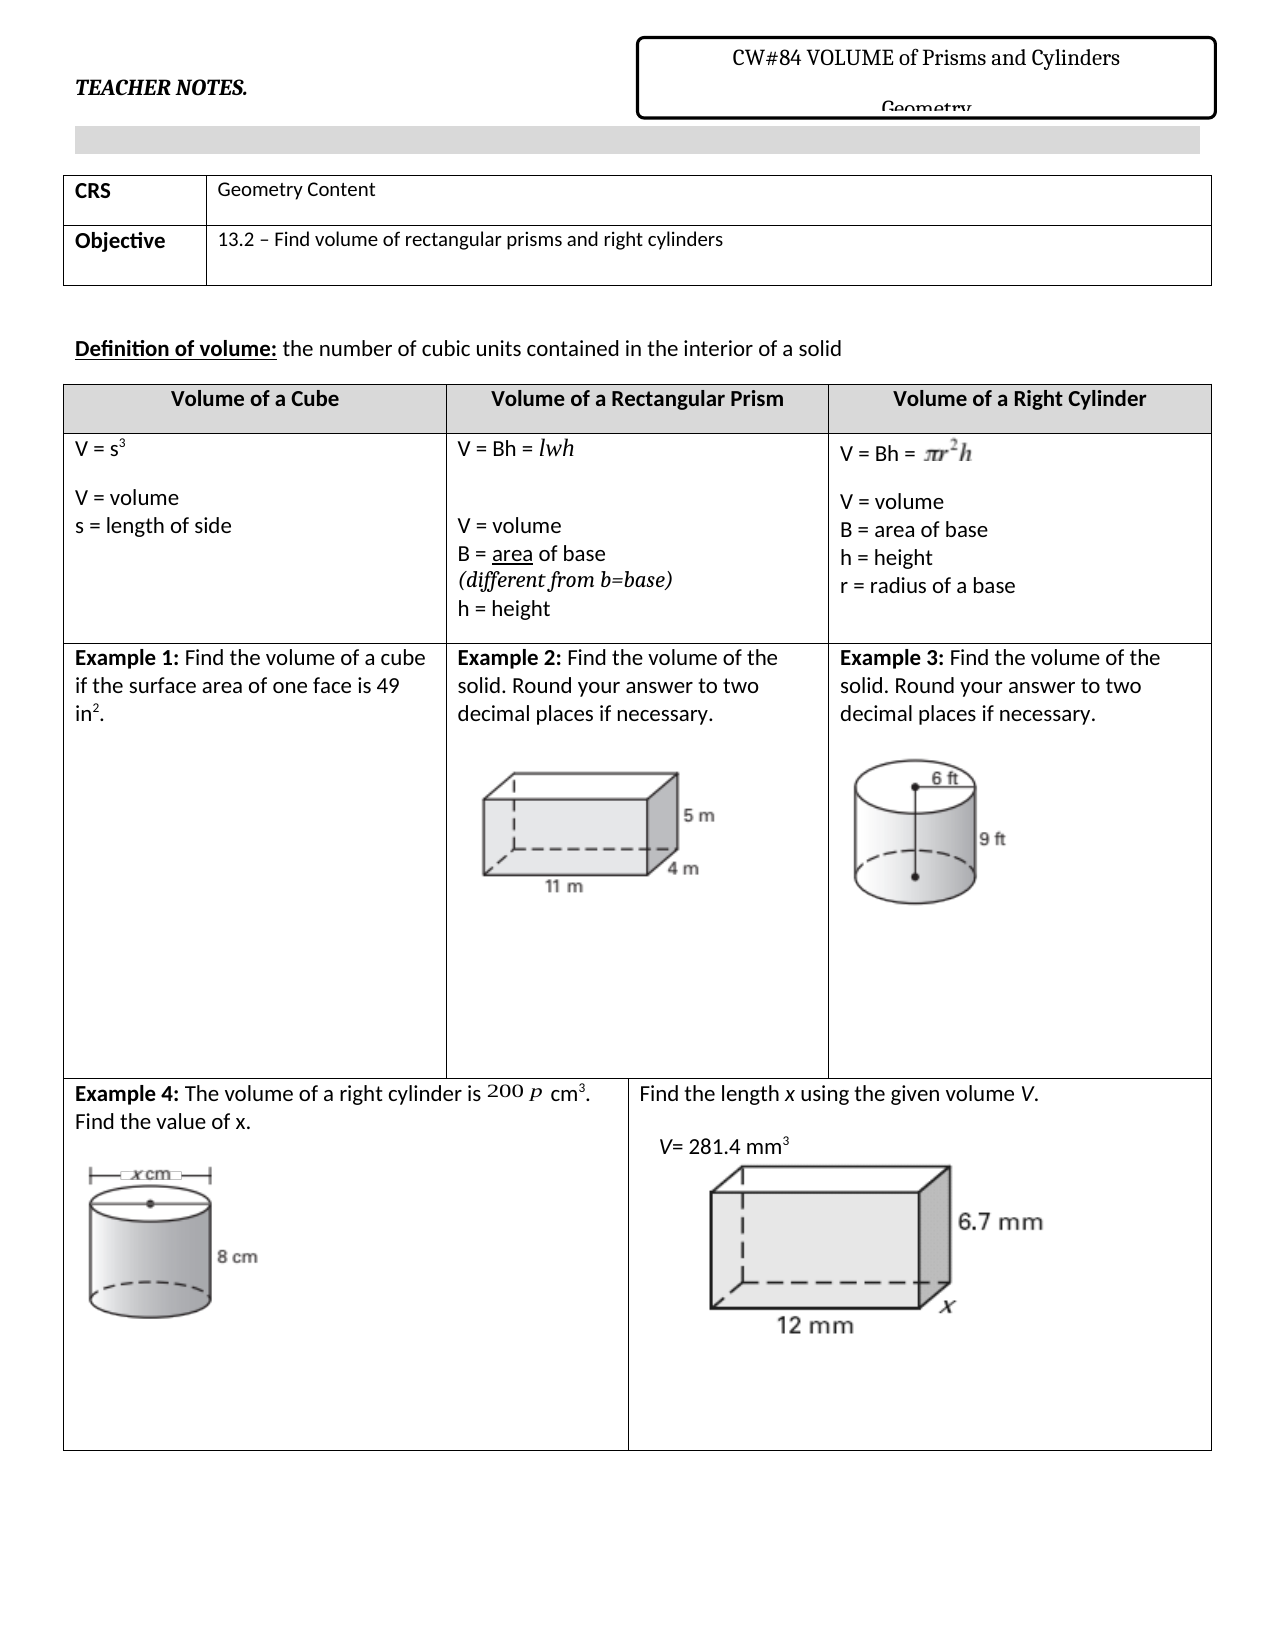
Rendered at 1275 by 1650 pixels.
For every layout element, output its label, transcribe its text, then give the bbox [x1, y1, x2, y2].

table_header Volume of a Right Cylinder [829, 385, 1211, 433]
text Definition of volume: the number of cubic units contained in the interior of a solid [75, 334, 1200, 363]
table_cell V = s3 V = volume s = length of side [64, 434, 446, 642]
table_cell V = Bh = V = volume B = area of base h = height r = radius of a base [829, 434, 1211, 642]
table_cell Example 1: Find the volume of a cube if the surface area of one face is 49 in2. [64, 644, 446, 1078]
table_cell Objective [64, 226, 206, 285]
table_header Geometry Content [207, 176, 1211, 225]
table_cell Find the length x using the given volume V. V= 281.4 mm3 [629, 1079, 1211, 1450]
table_cell Example 4: The volume of a right cylinder is cm3. Find the value of x. [64, 1079, 628, 1450]
table_cell Example 2: Find the volume of the solid. Round your answer to two decimal places if necessary. [447, 644, 828, 1078]
text TEACHER NOTES. [75, 75, 635, 101]
table_header Volume of a Cube [64, 385, 446, 433]
table_cell V = Bh = V = volume B = area of base (different from b=base) h = height [447, 434, 828, 642]
table_cell Example 3: Find the volume of the solid. Round your answer to two decimal places if necessary. [829, 644, 1211, 1078]
table_header Volume of a Rectangular Prism [447, 385, 828, 433]
table_cell 13.2 – Find volume of rectangular prisms and right cylinders [207, 226, 1211, 285]
table_header CRS [64, 176, 206, 225]
